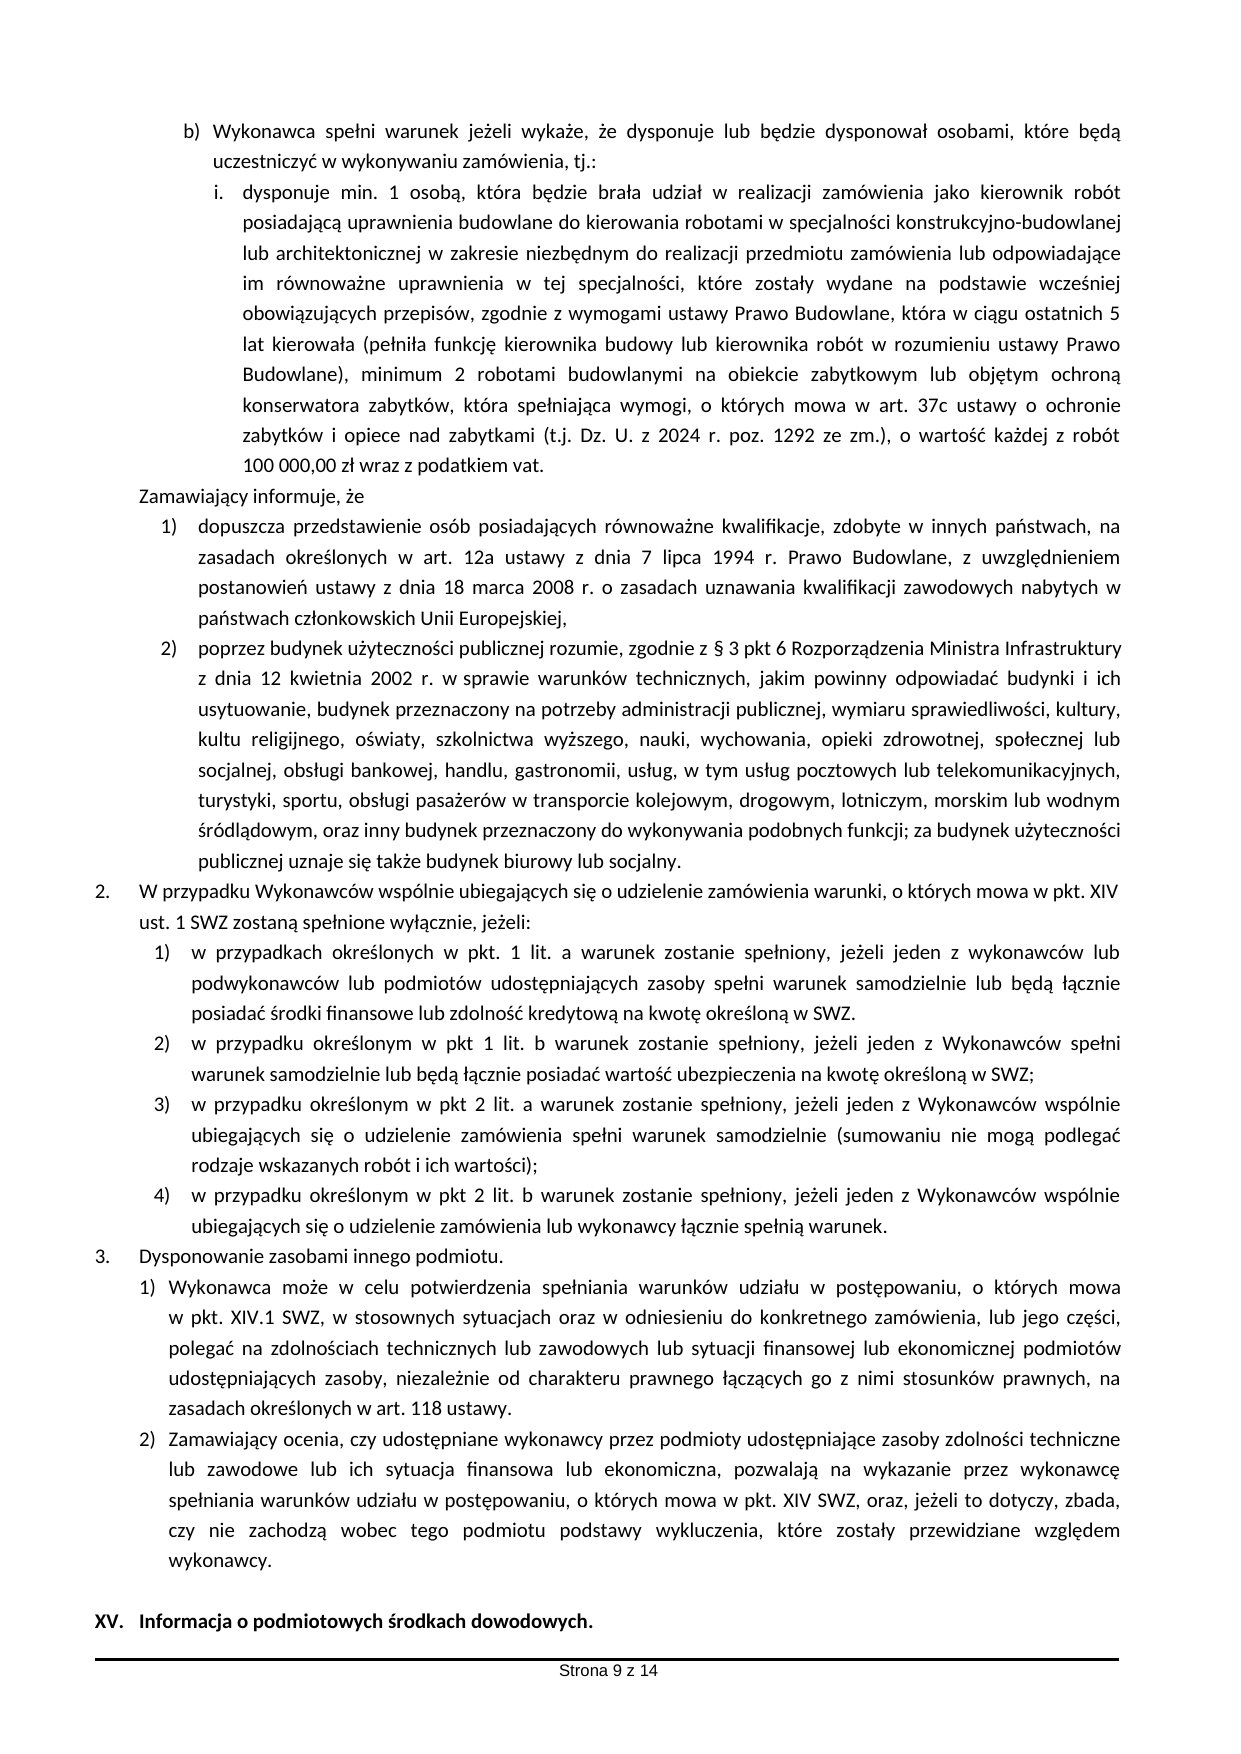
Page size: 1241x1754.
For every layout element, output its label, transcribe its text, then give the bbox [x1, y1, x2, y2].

list w przypadku określonym w pkt 2 lit. a warunek zostanie spełniony, jeżeli jeden z Wykonawców wspólnie ubiegających się o udzielenie zamówienia spełni warunek samodzielnie (sumowaniu nie mogą podlegać rodzaje wskazanych robót i ich wartości); [153, 1091, 1122, 1178]
list w przypadku określonym w pkt 1 lit. b warunek zostanie spełniony, jeżeli jeden z Wykonawców spełni warunek samodzielnie lub będą łącznie posiadać wartość ubezpieczenia na kwotę określoną w SWZ; [153, 1031, 1122, 1086]
list dysponuje min. 1 osobą, która będzie brała udział w realizacji zamówienia jako kierownik robót posiadającą uprawnienia budowlane do kierowania robotami w specjalności konstrukcyjno-budowlanej lub architektonicznej w zakresie niezbędnym do realizacji przedmiotu zamówienia lub odpowiadające im równoważne uprawnienia w tej specjalności, które zostały wydane na podstawie wcześniej obowiązujących przepisów, zgodnie z wymogami ustawy Prawo Budowlane, która w ciągu ostatnich 5 lat kierowała (pełniła funkcję kierownika budowy lub kierownika robót w rozumieniu ustawy Prawo Budowlane), minimum 2 robotami budowlanymi na obiekcie zabytkowym lub objętym ochroną konserwatora zabytków, która spełniająca wymogi, o których mowa w art. 37c ustawy o ochronie zabytków i opiece nad zabytkami (t.j. Dz. U. z 2024 r. poz. 1292 ze zm.), o wartość każdej z robót 100 000,00 zł wraz z podatkiem vat. [223, 179, 1122, 478]
list Informacja o podmiotowych środkach dowodowych. [94, 1608, 1122, 1634]
list poprzez budynek użyteczności publicznej rozumie, zgodnie z § 3 pkt 6 Rozporządzenia Ministra Infrastruktury z dnia 12 kwietnia 2002 r. w sprawie warunków technicznych, jakim powinny odpowiadać budynki i ich usytuowanie, budynek przeznaczony na potrzeby administracji publicznej, wymiaru sprawiedliwości, kultury, kultu religijnego, oświaty, szkolnictwa wyższego, nauki, wychowania, opieki zdrowotnej, społecznej lub socjalnej, obsługi bankowej, handlu, gastronomii, usług, w tym usług pocztowych lub telekomunikacyjnych, turystyki, sportu, obsługi pasażerów w transporcie kolejowym, drogowym, lotniczym, morskim lub wodnym śródlądowym, oraz inny budynek przeznaczony do wykonywania podobnych funkcji; za budynek użyteczności publicznej uznaje się także budynek biurowy lub socjalny. [160, 635, 1122, 873]
list Wykonawca może w celu potwierdzenia spełniania warunków udziału w postępowaniu, o których mowa w pkt. XIV.1 SWZ, w stosownych sytuacjach oraz w odniesieniu do konkretnego zamówienia, lub jego części, polegać na zdolnościach technicznych lub zawodowych lub sytuacji finansowej lub ekonomicznej podmiotów udostępniających zasoby, niezależnie od charakteru prawnego łączących go z nimi stosunków prawnych, na zasadach określonych w art. 118 ustawy. [139, 1274, 1122, 1421]
text Zamawiający informuje, że [139, 483, 1122, 508]
list W przypadku Wykonawców wspólnie ubiegających się o udzielenie zamówienia warunki, o których mowa w pkt. XIV ust. 1 SWZ zostaną spełnione wyłącznie, jeżeli: [94, 878, 1122, 934]
list Zamawiający ocenia, czy udostępniane wykonawcy przez podmioty udostępniające zasoby zdolności techniczne lub zawodowe lub ich sytuacja finansowa lub ekonomiczna, pozwalają na wykazanie przez wykonawcę spełniania warunków udziału w postępowaniu, o których mowa w pkt. XIV SWZ, oraz, jeżeli to dotyczy, zbada, czy nie zachodzą wobec tego podmiotu podstawy wykluczenia, które zostały przewidziane względem wykonawcy. [139, 1426, 1122, 1573]
list Dysponowanie zasobami innego podmiotu. [94, 1243, 1122, 1269]
list w przypadkach określonych w pkt. 1 lit. a warunek zostanie spełniony, jeżeli jeden z wykonawców lub podwykonawców lub podmiotów udostępniających zasoby spełni warunek samodzielnie lub będą łącznie posiadać środki finansowe lub zdolność kredytową na kwotę określoną w SWZ. [153, 939, 1122, 1026]
list dopuszcza przedstawienie osób posiadających równoważne kwalifikacje, zdobyte w innych państwach, na zasadach określonych w art. 12a ustawy z dnia 7 lipca 1994 r. Prawo Budowlane, z uwzględnieniem postanowień ustawy z dnia 18 marca 2008 r. o zasadach uznawania kwalifikacji zawodowych nabytych w państwach członkowskich Unii Europejskiej, [160, 513, 1122, 630]
list Wykonawca spełni warunek jeżeli wykaże, że dysponuje lub będzie dysponował osobami, które będą uczestniczyć w wykonywaniu zamówienia, tj.: [183, 118, 1122, 174]
list w przypadku określonym w pkt 2 lit. b warunek zostanie spełniony, jeżeli jeden z Wykonawców wspólnie ubiegających się o udzielenie zamówienia lub wykonawcy łącznie spełnią warunek. [153, 1183, 1122, 1238]
